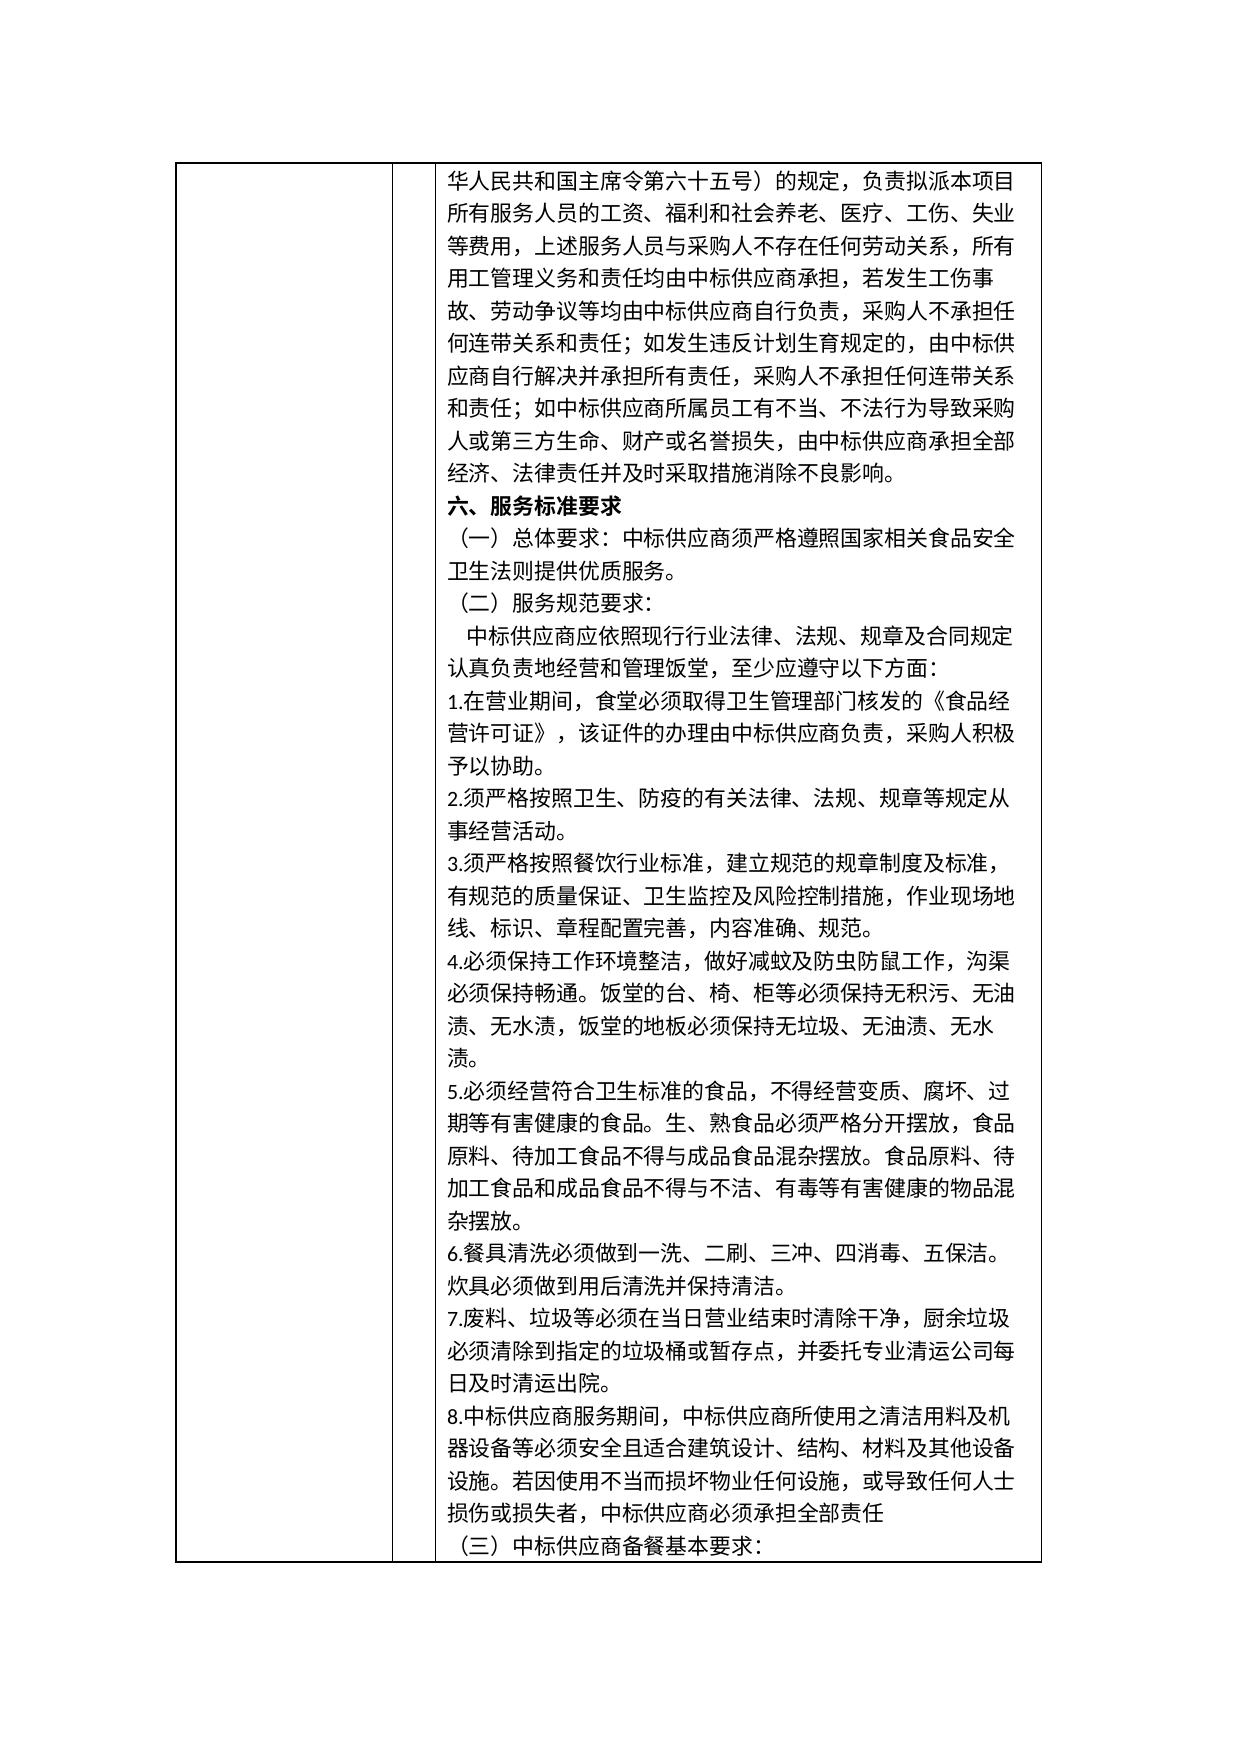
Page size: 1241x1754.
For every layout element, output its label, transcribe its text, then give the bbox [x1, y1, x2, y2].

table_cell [436, 164, 1041, 1561]
table_cell [177, 164, 392, 1561]
table_cell 1 [393, 164, 435, 1561]
